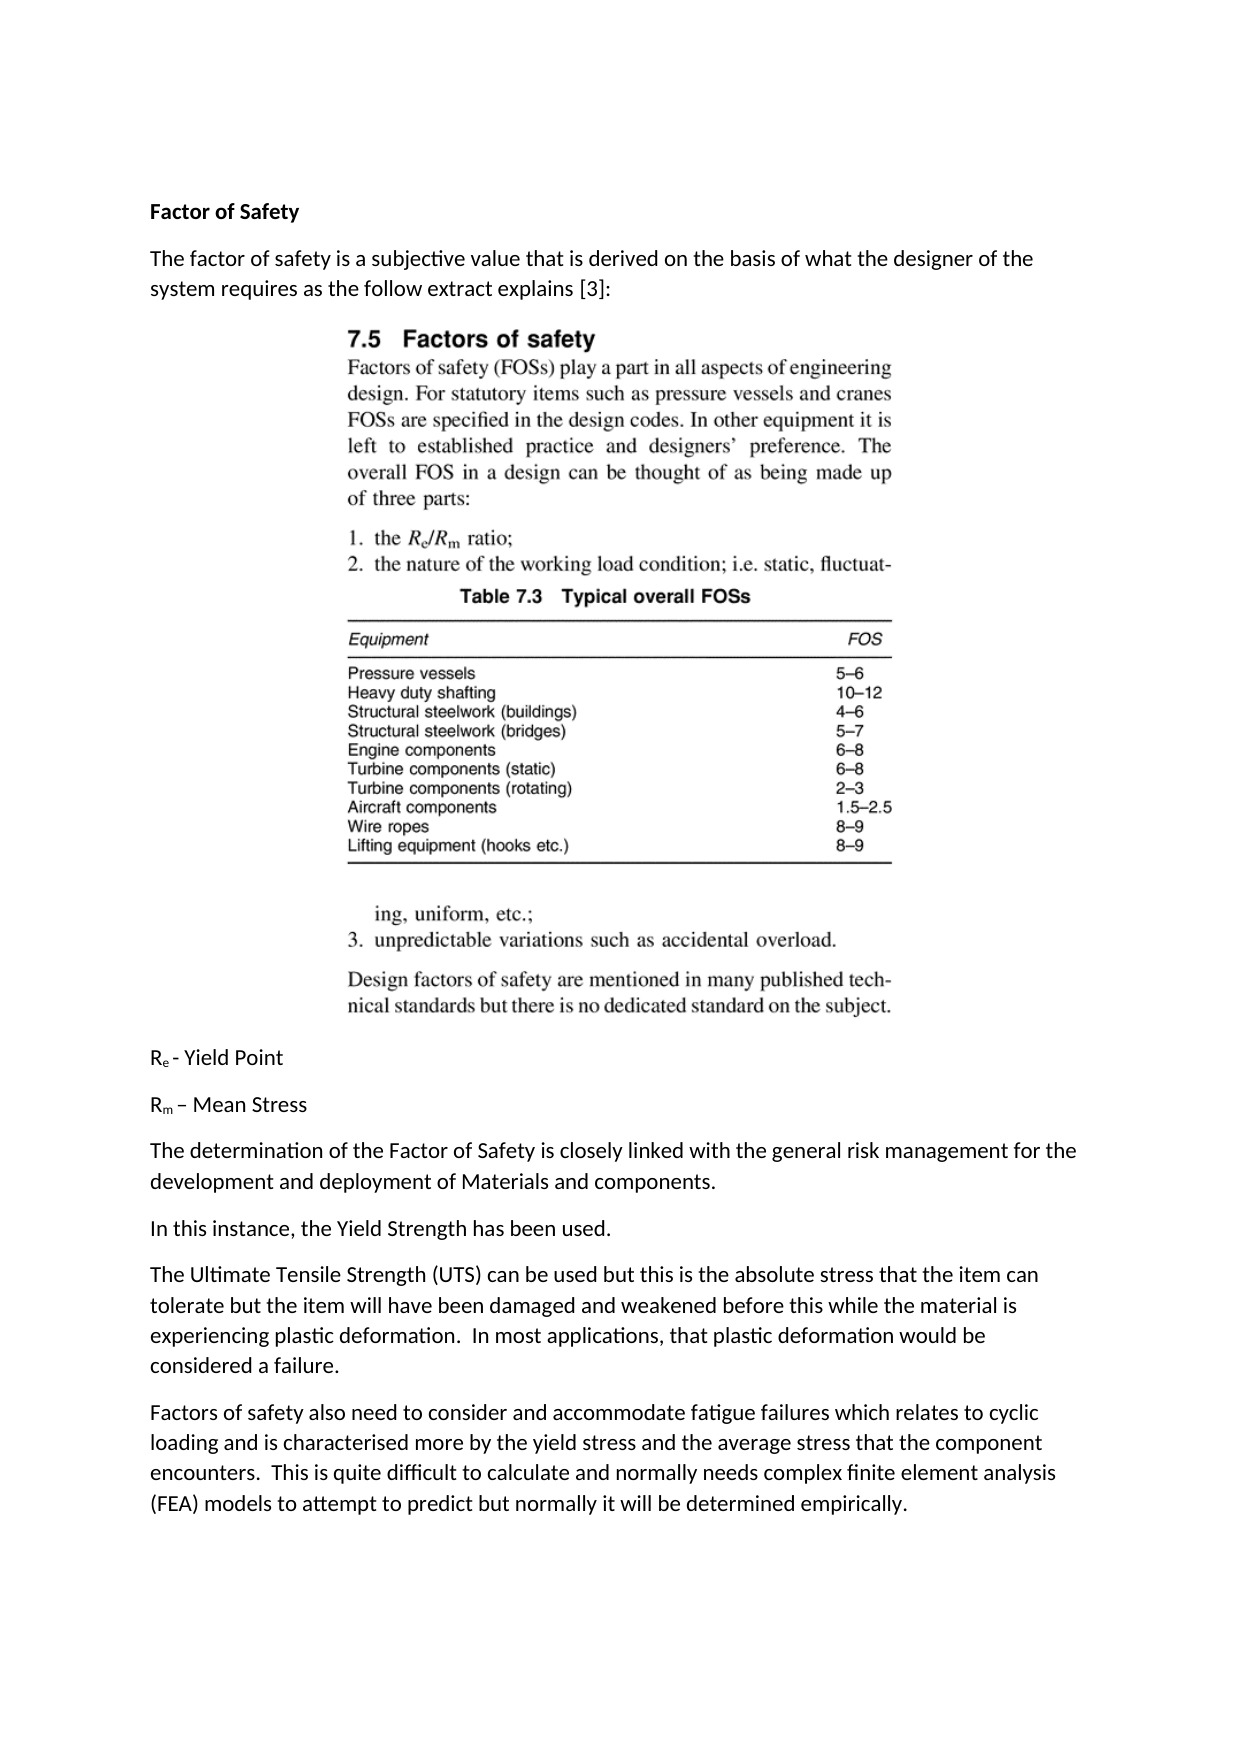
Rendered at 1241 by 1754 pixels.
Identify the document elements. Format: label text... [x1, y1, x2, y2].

picture [325, 320, 915, 1024]
text Rm – Mean Stress [150, 1090, 1090, 1118]
text Factors of safety also need to consider and accommodate fatigue failures which relates to cyclic loading and is characterised more by the yield stress and the average stress that the component encounters. This is quite difficult to calculate and normally needs complex finite element analysis (FEA) models to attempt to predict but normally it will be determined empirically. [150, 1398, 1090, 1517]
text In this instance, the Yield Strength has been used. [150, 1214, 1090, 1242]
text The Ultimate Tensile Strength (UTS) can be used but this is the absolute stress that the item can tolerate but the item will have been damaged and weakened before this while the material is experiencing plastic deformation. In most applications, that plastic deformation would be considered a failure. [150, 1261, 1090, 1379]
text Re - Yield Point [150, 1043, 1090, 1071]
text The factor of safety is a subjective value that is derived on the basis of what the designer of the system requires as the follow extract explains: [150, 244, 1090, 302]
text Factor of Safety [150, 197, 1090, 225]
text The determination of the Factor of Safety is closely linked with the general risk management for the development and deployment of Materials and components. [150, 1137, 1090, 1195]
